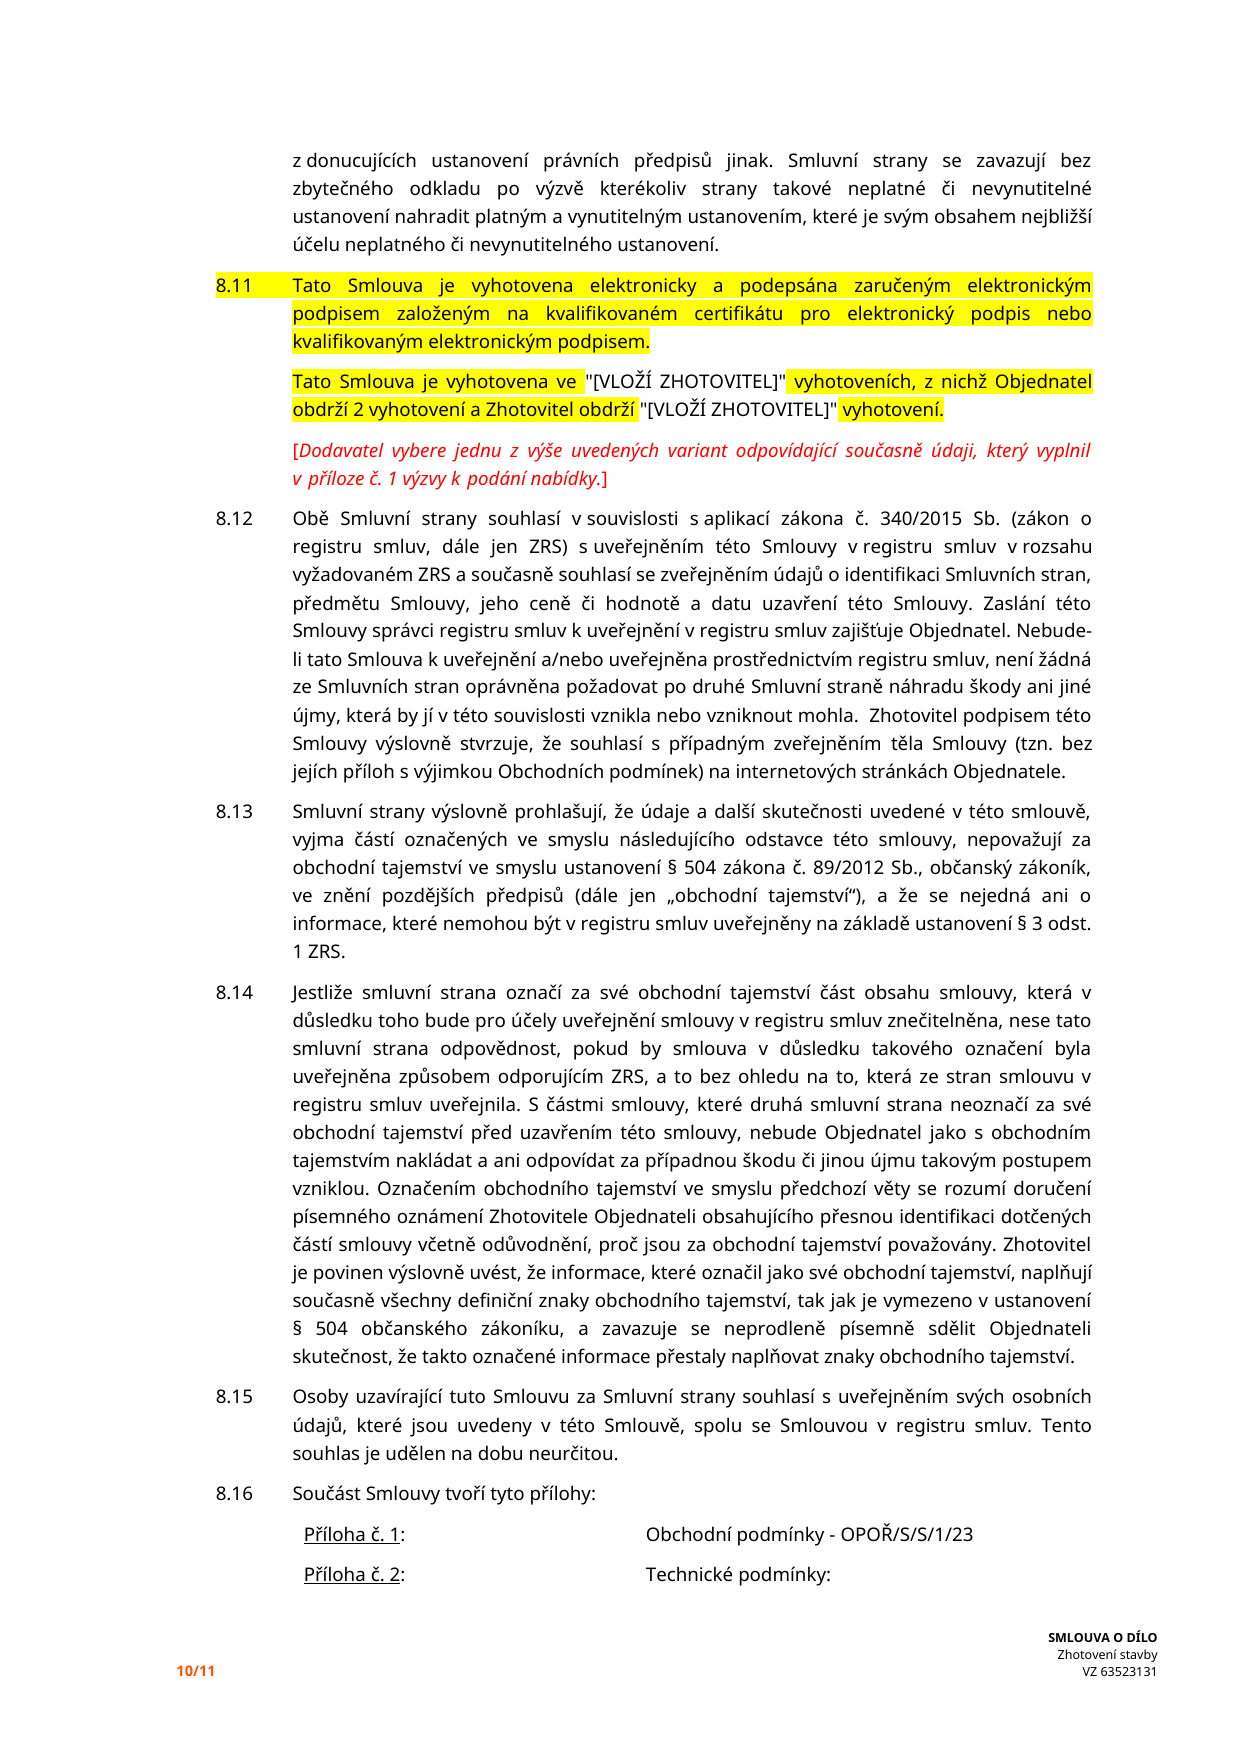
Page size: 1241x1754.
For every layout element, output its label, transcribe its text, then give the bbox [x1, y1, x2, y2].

list [Dodavatel vybere jednu z výše uvedených variant odpovídající současně údaji, který vyplnil v příloze č. 1 výzvy k podání nabídky.] [292, 437, 1093, 491]
table_header Příloha č. 1: [216, 1521, 572, 1561]
text Osoby uzavírající tuto Smlouvu za Smluvní strany souhlasí s uveřejněním svých osobních údajů, které jsou uvedeny v této Smlouvě, spolu se Smlouvou v registru smluv. Tento souhlas je udělen na dobu neurčitou. [216, 1384, 1093, 1465]
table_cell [572, 1561, 1093, 1601]
text Součást Smlouvy tvoří tyto přílohy: [216, 1480, 1093, 1506]
table_header Obchodní podmínky - OPOŘ/S/S/1/23 [572, 1521, 1093, 1561]
table_cell Příloha č. 2: [216, 1561, 572, 1601]
text Smluvní strany výslovně prohlašují, že údaje a další skutečnosti uvedené v této smlouvě, vyjma částí označených ve smyslu následujícího odstavce této smlouvy, nepovažují za obchodní tajemství ve smyslu ustanovení § 504 zákona č. 89/2012 Sb., občanský zákoník, ve znění pozdějších předpisů (dále jen „obchodní tajemství“), a že se nejedná ani o informace, které nemohou být v registru smluv uveřejněny na základě ustanovení § 3 odst. 1 ZRS. [216, 798, 1093, 964]
text Obě Smluvní strany souhlasí v souvislosti s aplikací zákona č. 340/2015 Sb. (zákon o registru smluv, dále jen ZRS) s uveřejněním této Smlouvy v registru smluv v rozsahu vyžadovaném ZRS a současně souhlasí se zveřejněním údajů o identifikaci Smluvních stran, předmětu Smlouvy, jeho ceně či hodnotě a datu uzavření této Smlouvy. Zaslání této Smlouvy správci registru smluv k uveřejnění v registru smluv zajišťuje Objednatel. Nebude-li tato Smlouva k uveřejnění a/nebo uveřejněna prostřednictvím registru smluv, není žádná ze Smluvních stran oprávněna požadovat po druhé Smluvní straně náhradu škody ani jiné újmy, která by jí v této souvislosti vznikla nebo vzniknout mohla. Zhotovitel podpisem této Smlouvy výslovně stvrzuje, že souhlasí s případným zveřejněním těla Smlouvy (tzn. bez jejích příloh s výjimkou Obchodních podmínek) na internetových stránkách Objednatele. [216, 506, 1093, 783]
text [216, 147, 1093, 257]
text Jestliže smluvní strana označí za své obchodní tajemství část obsahu smlouvy, která v důsledku toho bude pro účely uveřejnění smlouvy v registru smluv znečitelněna, nese tato smluvní strana odpovědnost, pokud by smlouva v důsledku takového označení byla uveřejněna způsobem odporujícím ZRS, a to bez ohledu na to, která ze stran smlouvu v registru smluv uveřejnila. S částmi smlouvy, které druhá smluvní strana neoznačí za své obchodní tajemství před uzavřením této smlouvy, nebude Objednatel jako s obchodním tajemstvím nakládat a ani odpovídat za případnou škodu či jinou újmu takovým postupem vzniklou. Označením obchodního tajemství ve smyslu předchozí věty se rozumí doručení písemného oznámení Zhotovitele Objednateli obsahujícího přesnou identifikaci dotčených částí smlouvy včetně odůvodnění, proč jsou za obchodní tajemství považovány. Zhotovitel je povinen výslovně uvést, že informace, které označil jako své obchodní tajemství, naplňují současně všechny definiční znaky obchodního tajemství, tak jak je vymezeno v ustanovení § 504 občanského zákoníku, a zavazuje se neprodleně písemně sdělit Objednateli skutečnost, že takto označené informace přestaly naplňovat znaky obchodního tajemství. [216, 979, 1093, 1369]
list Tato Smlouva je vyhotovena ve "[VLOŽÍ ZHOTOVITEL]" vyhotoveních, z nichž Objednatel obdrží 2 vyhotovení a Zhotovitel obdrží "[VLOŽÍ ZHOTOVITEL]" vyhotovení. [292, 369, 1093, 422]
text Tato Smlouva je vyhotovena elektronicky a podepsána zaručeným elektronickým podpisem založeným na kvalifikovaném certifikátu pro elektronický podpis nebo kvalifikovaným elektronickým podpisem. [216, 298, 1093, 354]
